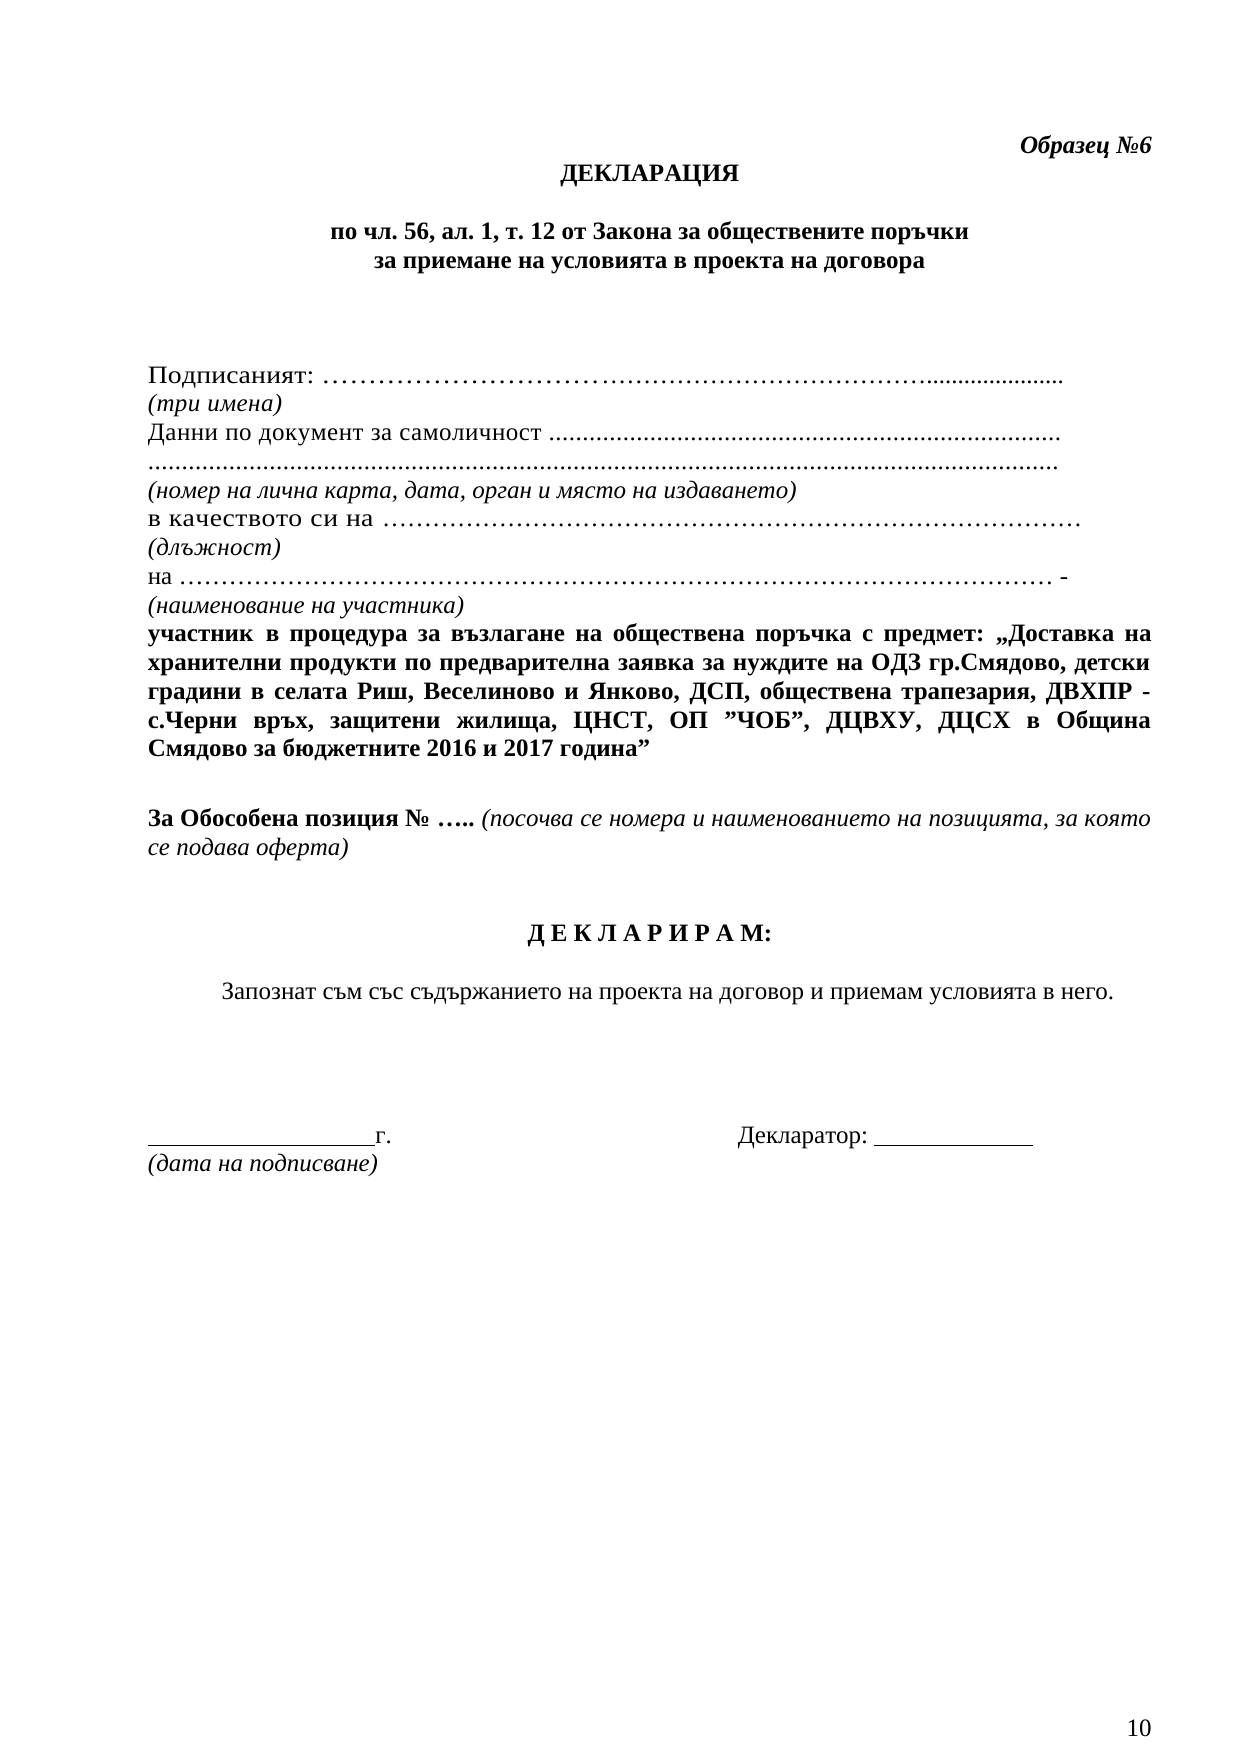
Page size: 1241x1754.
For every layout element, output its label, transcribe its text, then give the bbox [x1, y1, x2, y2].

text (наименование на участника) [148, 590, 1152, 618]
text (номер на лична карта, дата, орган и място на издаването) [148, 475, 1152, 503]
text ....................................................................................................................................... [148, 446, 1152, 475]
text Образец №6 [148, 130, 1152, 158]
text За Обособена позиция № ….. (посочва се номера и наименованието на позицията, за която се подава оферта) [148, 803, 1152, 861]
text на …………………………………………………………………………………………… - [148, 561, 1152, 590]
text Д Е К Л А Р И Р А М: [148, 918, 1152, 947]
text по чл. 56, ал. 1, т. 12 от Закона за обществените поръчки [148, 216, 1152, 245]
text Подписаният: ……………………………………………………………...................... [148, 360, 1152, 388]
text за приемане на условията в проекта на договора [148, 245, 1152, 273]
text (три имена) [148, 388, 1152, 417]
text (длъжност) [148, 532, 1152, 561]
text г. Декларатор: [148, 1120, 1152, 1148]
text ДЕКЛАРАЦИЯ [148, 158, 1152, 187]
text участник в процедура за възлагане на обществена поръчка с предмет: „Доставка на хранителни продукти по предварителна заявка за нуждите на ОДЗ гр.Смядово, детски градини в селата Риш, Веселиново и Янково, ДСП, обществена трапезария, ДВХПР - с.Черни връх, защитени жилища, ЦНСТ, ОП ”ЧОБ”, ДЦВХУ, ДЦСХ в Община Смядово за бюджетните 2016 и 2017 година” [148, 618, 1152, 762]
text (дата на подписване) [148, 1148, 1152, 1177]
text Запознат съм със съдържанието на проекта на договор и приемам условията в него. [148, 976, 1152, 1005]
text в качеството си на ………………………………………………………………………… [148, 503, 1152, 532]
text Данни по документ за самоличност ............................................................................ [148, 417, 1152, 446]
